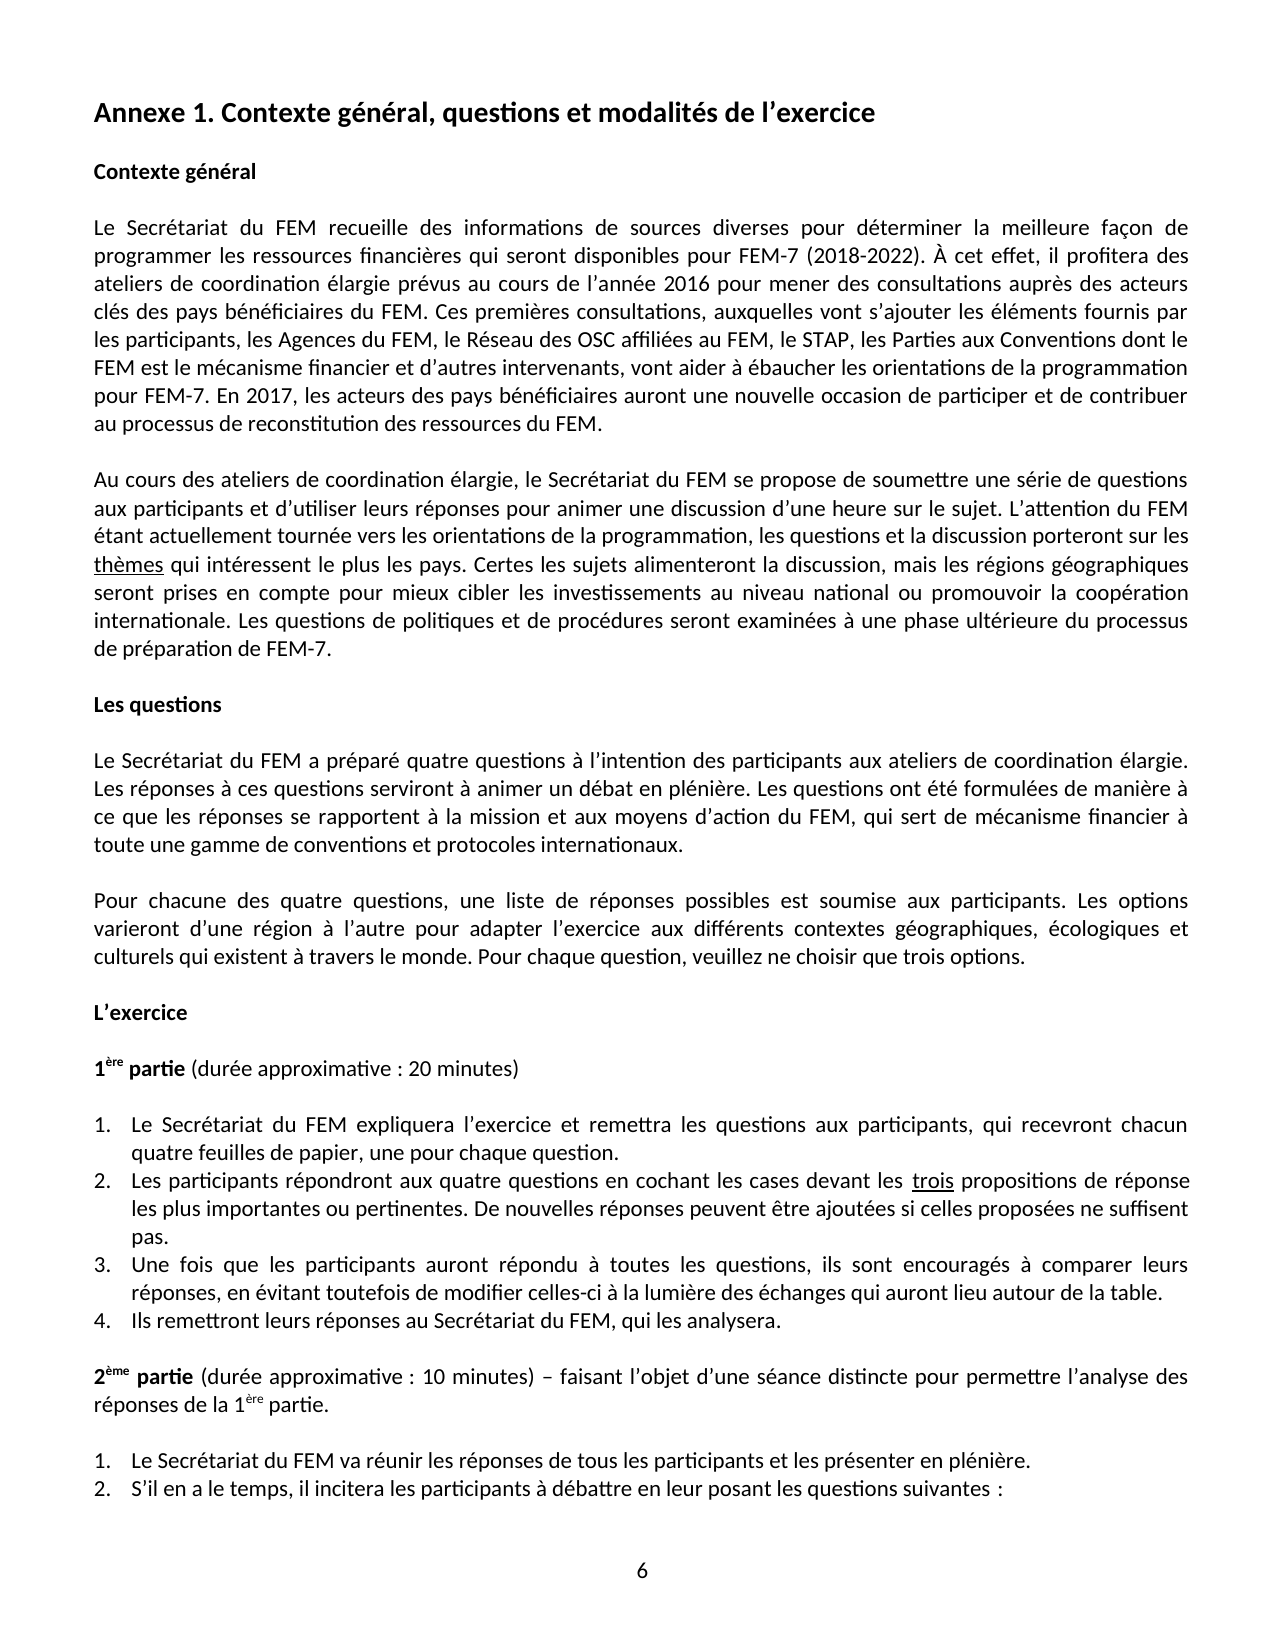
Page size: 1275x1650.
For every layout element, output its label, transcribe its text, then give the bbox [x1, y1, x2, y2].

text Le Secrétariat du FEM a préparé quatre questions à l’intention des participants aux ateliers de coordination élargie. Les réponses à ces questions serviront à animer un débat en plénière. Les questions ont été formulées de manière à ce que les réponses se rapportent à la mission et aux moyens d’action du FEM, qui sert de mécanisme financier à toute une gamme de conventions et protocoles internationaux. [94, 746, 1191, 858]
text Les questions [94, 690, 1191, 718]
text L’exercice [94, 998, 1191, 1026]
text Pour chacune des quatre questions, une liste de réponses possibles est soumise aux participants. Les options varieront d’une région à l’autre pour adapter l’exercice aux différents contextes géographiques, écologiques et culturels qui existent à travers le monde. Pour chaque question, veuillez ne choisir que trois options. [94, 886, 1191, 970]
list Une fois que les participants auront répondu à toutes les questions, ils sont encouragés à comparer leurs réponses, en évitant toutefois de modifier celles-ci à la lumière des échanges qui auront lieu autour de la table. [94, 1250, 1191, 1306]
list Ils remettront leurs réponses au Secrétariat du FEM, qui les analysera. [94, 1306, 1191, 1334]
text Le Secrétariat du FEM recueille des informations de sources diverses pour déterminer la meilleure façon de programmer les ressources financières qui seront disponibles pour FEM-7 (2018-2022). À cet effet, il profitera des ateliers de coordination élargie prévus au cours de l’année 2016 pour mener des consultations auprès des acteurs clés des pays bénéficiaires du FEM. Ces premières consultations, auxquelles vont s’ajouter les éléments fournis par les participants, les Agences du FEM, le Réseau des OSC affiliées au FEM, le STAP, les Parties aux Conventions dont le FEM est le mécanisme financier et d’autres intervenants, vont aider à ébaucher les orientations de la programmation pour FEM-7. En 2017, les acteurs des pays bénéficiaires auront une nouvelle occasion de participer et de contribuer au processus de reconstitution des ressources du FEM. [94, 213, 1191, 438]
list Les participants répondront aux quatre questions en cochant les cases devant les trois propositions de réponse les plus importantes ou pertinentes. De nouvelles réponses peuvent être ajoutées si celles proposées ne suffisent pas. [94, 1166, 1191, 1250]
list Le Secrétariat du FEM va réunir les réponses de tous les participants et les présenter en plénière. [94, 1446, 1191, 1474]
text Au cours des ateliers de coordination élargie, le Secrétariat du FEM se propose de soumettre une série de questions aux participants et d’utiliser leurs réponses pour animer une discussion d’une heure sur le sujet. L’attention du FEM étant actuellement tournée vers les orientations de la programmation, les questions et la discussion porteront sur les thèmes qui intéressent le plus les pays. Certes les sujets alimenteront la discussion, mais les régions géographiques seront prises en compte pour mieux cibler les investissements au niveau national ou promouvoir la coopération internationale. Les questions de politiques et de procédures seront examinées à une phase ultérieure du processus de préparation de FEM-7. [94, 466, 1191, 662]
list S’il en a le temps, il incitera les participants à débattre en leur posant les questions suivantes : [94, 1474, 1191, 1502]
list Le Secrétariat du FEM expliquera l’exercice et remettra les questions aux participants, qui recevront chacun quatre feuilles de papier, une pour chaque question. [94, 1110, 1191, 1166]
text Annexe 1. Contexte général, questions et modalités de l’exercice [94, 94, 1191, 129]
text 2ème partie (durée approximative : 10 minutes) – faisant l’objet d’une séance distincte pour permettre l’analyse des réponses de la 1ère partie. [94, 1362, 1191, 1418]
text Contexte général [94, 157, 1191, 185]
text 1ère partie (durée approximative : 20 minutes) [94, 1054, 1191, 1082]
